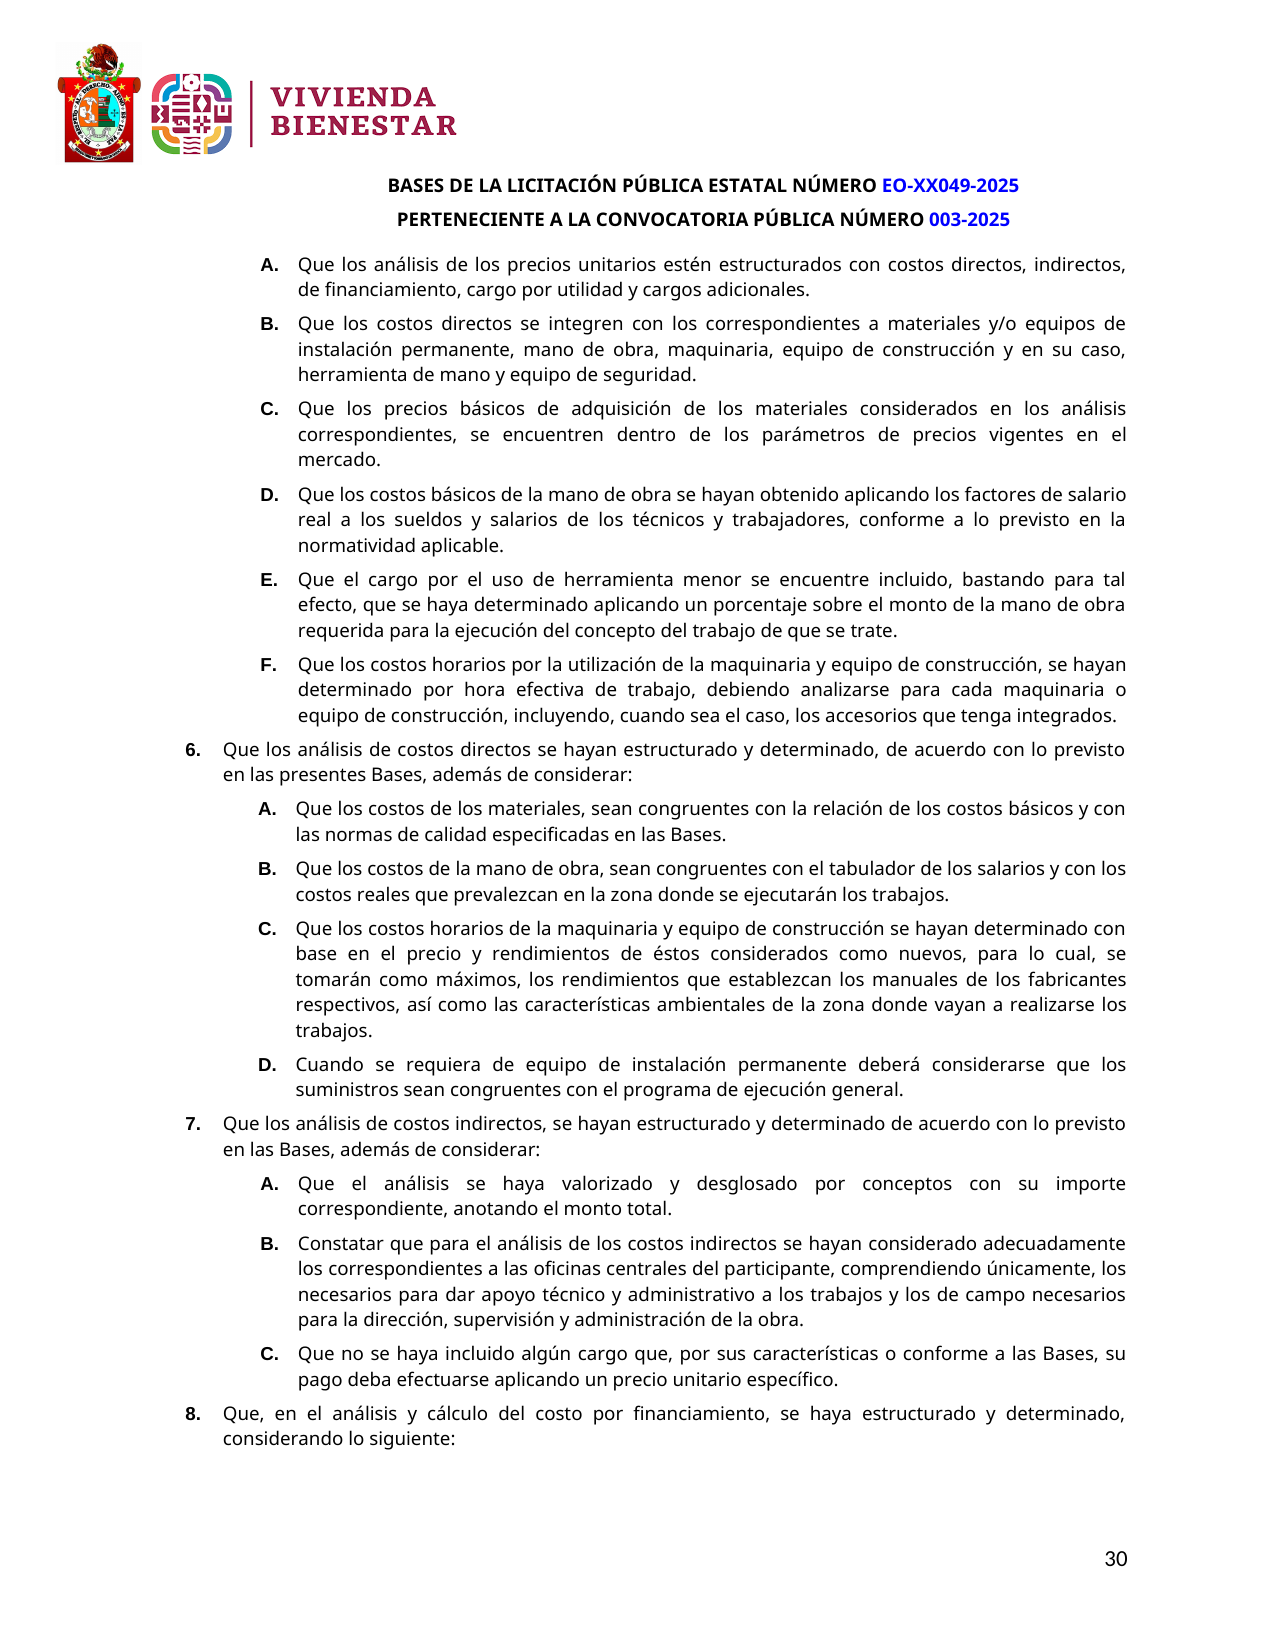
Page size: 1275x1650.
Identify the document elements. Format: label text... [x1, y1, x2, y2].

list Que los análisis de costos directos se hayan estructurado y determinado, de acuerdo con lo previsto en las presentes Bases, además de considerar: [185, 736, 1127, 787]
list Que los precios básicos de adquisición de los materiales considerados en los análisis correspondientes, se encuentren dentro de los parámetros de precios vigentes en el mercado. [260, 396, 1127, 472]
list Que los costos horarios por la utilización de la maquinaria y equipo de construcción, se hayan determinado por hora efectiva de trabajo, debiendo analizarse para cada maquinaria o equipo de construcción, incluyendo, cuando sea el caso, los accesorios que tenga integrados. [260, 651, 1127, 728]
picture [55, 42, 143, 165]
list Que los costos de los materiales, sean congruentes con la relación de los costos básicos y con las normas de calidad especificadas en las Bases. [258, 796, 1127, 847]
list Que los costos horarios de la maquinaria y equipo de construcción se hayan determinado con base en el precio y rendimientos de éstos considerados como nuevos, para lo cual, se tomarán como máximos, los rendimientos que establezcan los manuales de los fabricantes respectivos, así como las características ambientales de la zona donde vayan a realizarse los trabajos. [258, 915, 1127, 1042]
list Que los costos de la mano de obra, sean congruentes con el tabulador de los salarios y con los costos reales que prevalezcan en la zona donde se ejecutarán los trabajos. [258, 855, 1127, 906]
list Que no se haya incluido algún cargo que, por sus características o conforme a las Bases, su pago deba efectuarse aplicando un precio unitario específico. [260, 1340, 1127, 1391]
picture [147, 66, 473, 163]
list Que el cargo por el uso de herramienta menor se encuentre incluido, bastando para tal efecto, que se haya determinado aplicando un porcentaje sobre el monto de la mano de obra requerida para la ejecución del concepto del trabajo de que se trate. [260, 566, 1127, 642]
list Que, en el análisis y cálculo del costo por financiamiento, se haya estructurado y determinado, considerando lo siguiente: [185, 1400, 1127, 1451]
list Cuando se requiera de equipo de instalación permanente deberá considerarse que los suministros sean congruentes con el programa de ejecución general. [258, 1051, 1127, 1102]
list Constatar que para el análisis de los costos indirectos se hayan considerado adecuadamente los correspondientes a las oficinas centrales del participante, comprendiendo únicamente, los necesarios para dar apoyo técnico y administrativo a los trabajos y los de campo necesarios para la dirección, supervisión y administración de la obra. [260, 1230, 1127, 1332]
list Que los análisis de costos indirectos, se hayan estructurado y determinado de acuerdo con lo previsto en las Bases, además de considerar: [185, 1111, 1127, 1162]
list Que el análisis se haya valorizado y desglosado por conceptos con su importe correspondiente, anotando el monto total. [260, 1170, 1127, 1221]
list Que los costos directos se integren con los correspondientes a materiales y/o equipos de instalación permanente, mano de obra, maquinaria, equipo de construcción y en su caso, herramienta de mano y equipo de seguridad. [260, 311, 1127, 387]
list Que los costos básicos de la mano de obra se hayan obtenido aplicando los factores de salario real a los sueldos y salarios de los técnicos y trabajadores, conforme a lo previsto en la normatividad aplicable. [260, 481, 1127, 557]
list Que los análisis de los precios unitarios estén estructurados con costos directos, indirectos, de financiamiento, cargo por utilidad y cargos adicionales. [260, 251, 1127, 302]
